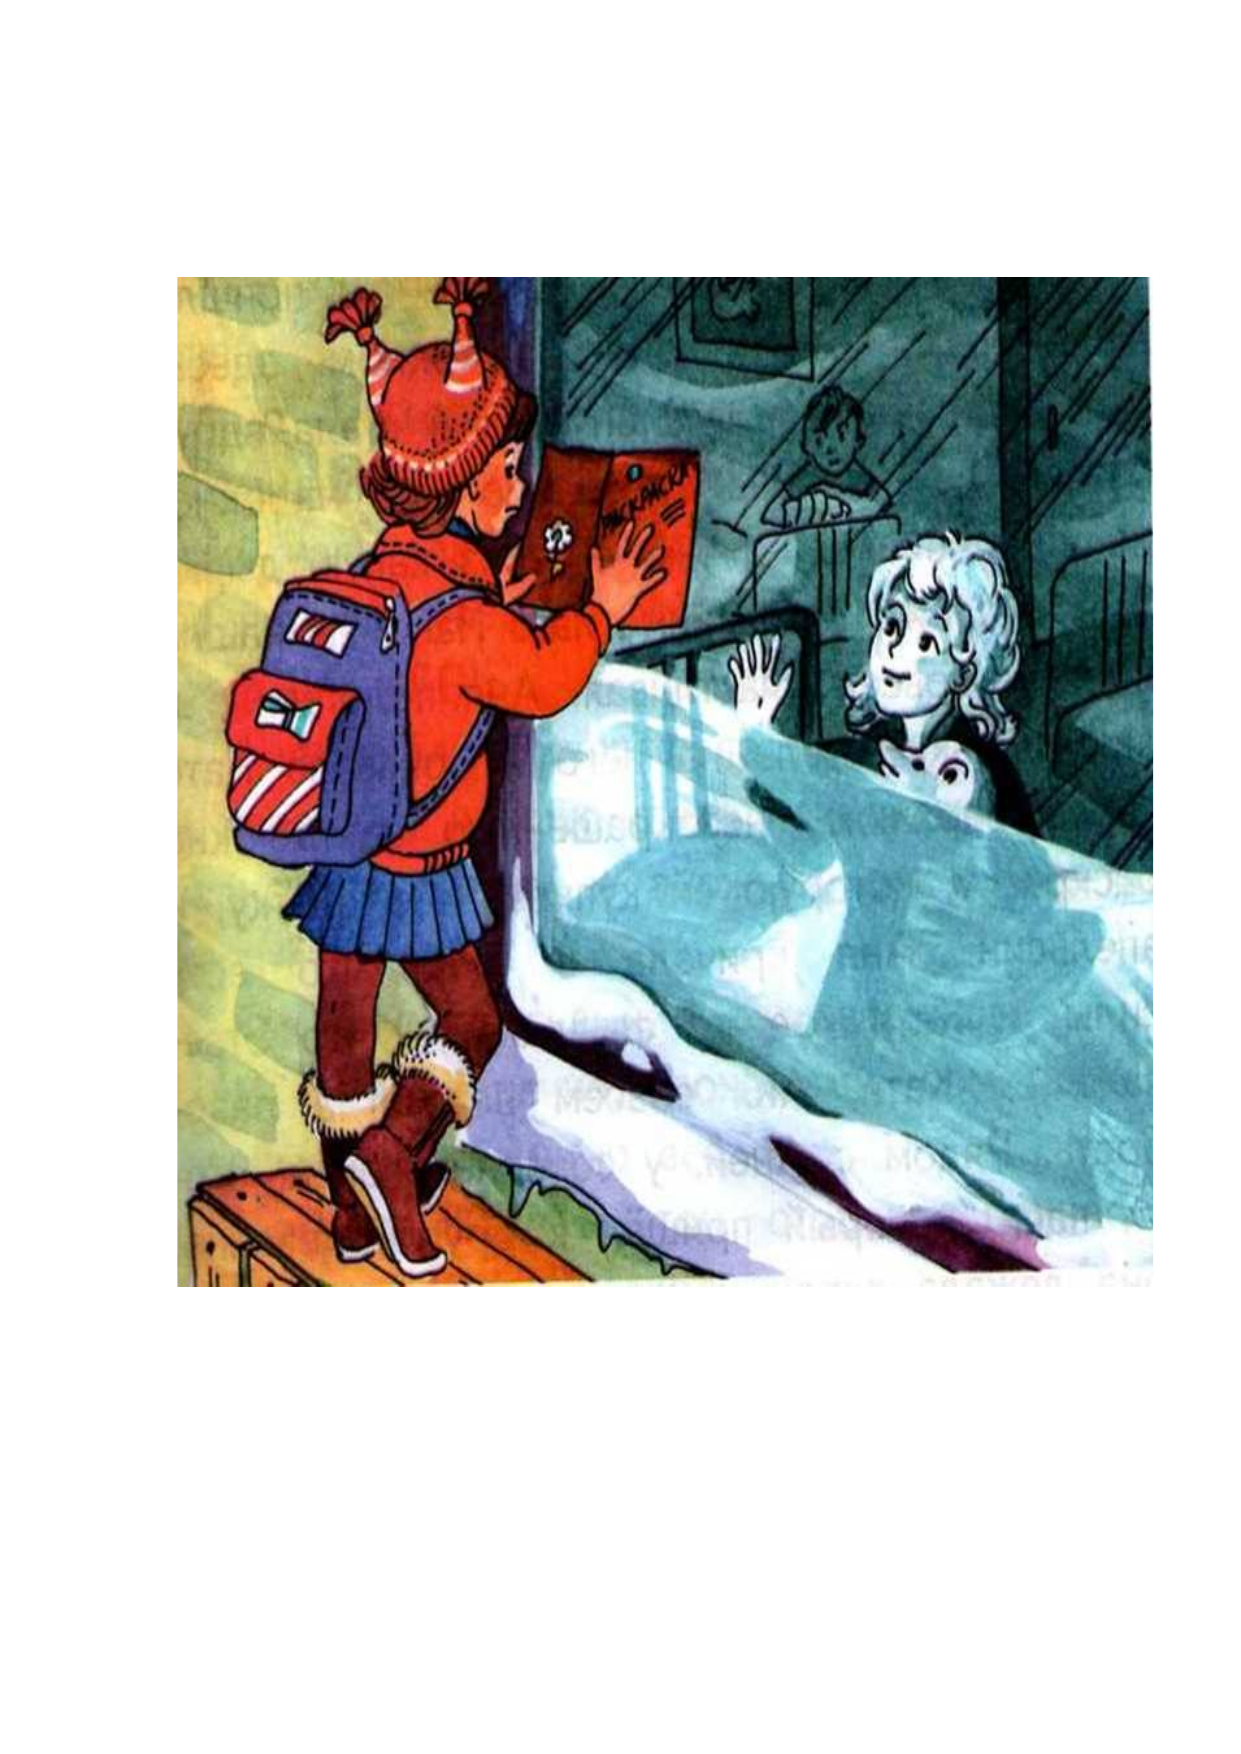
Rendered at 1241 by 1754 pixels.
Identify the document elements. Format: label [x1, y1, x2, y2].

picture [177, 277, 1154, 1287]
